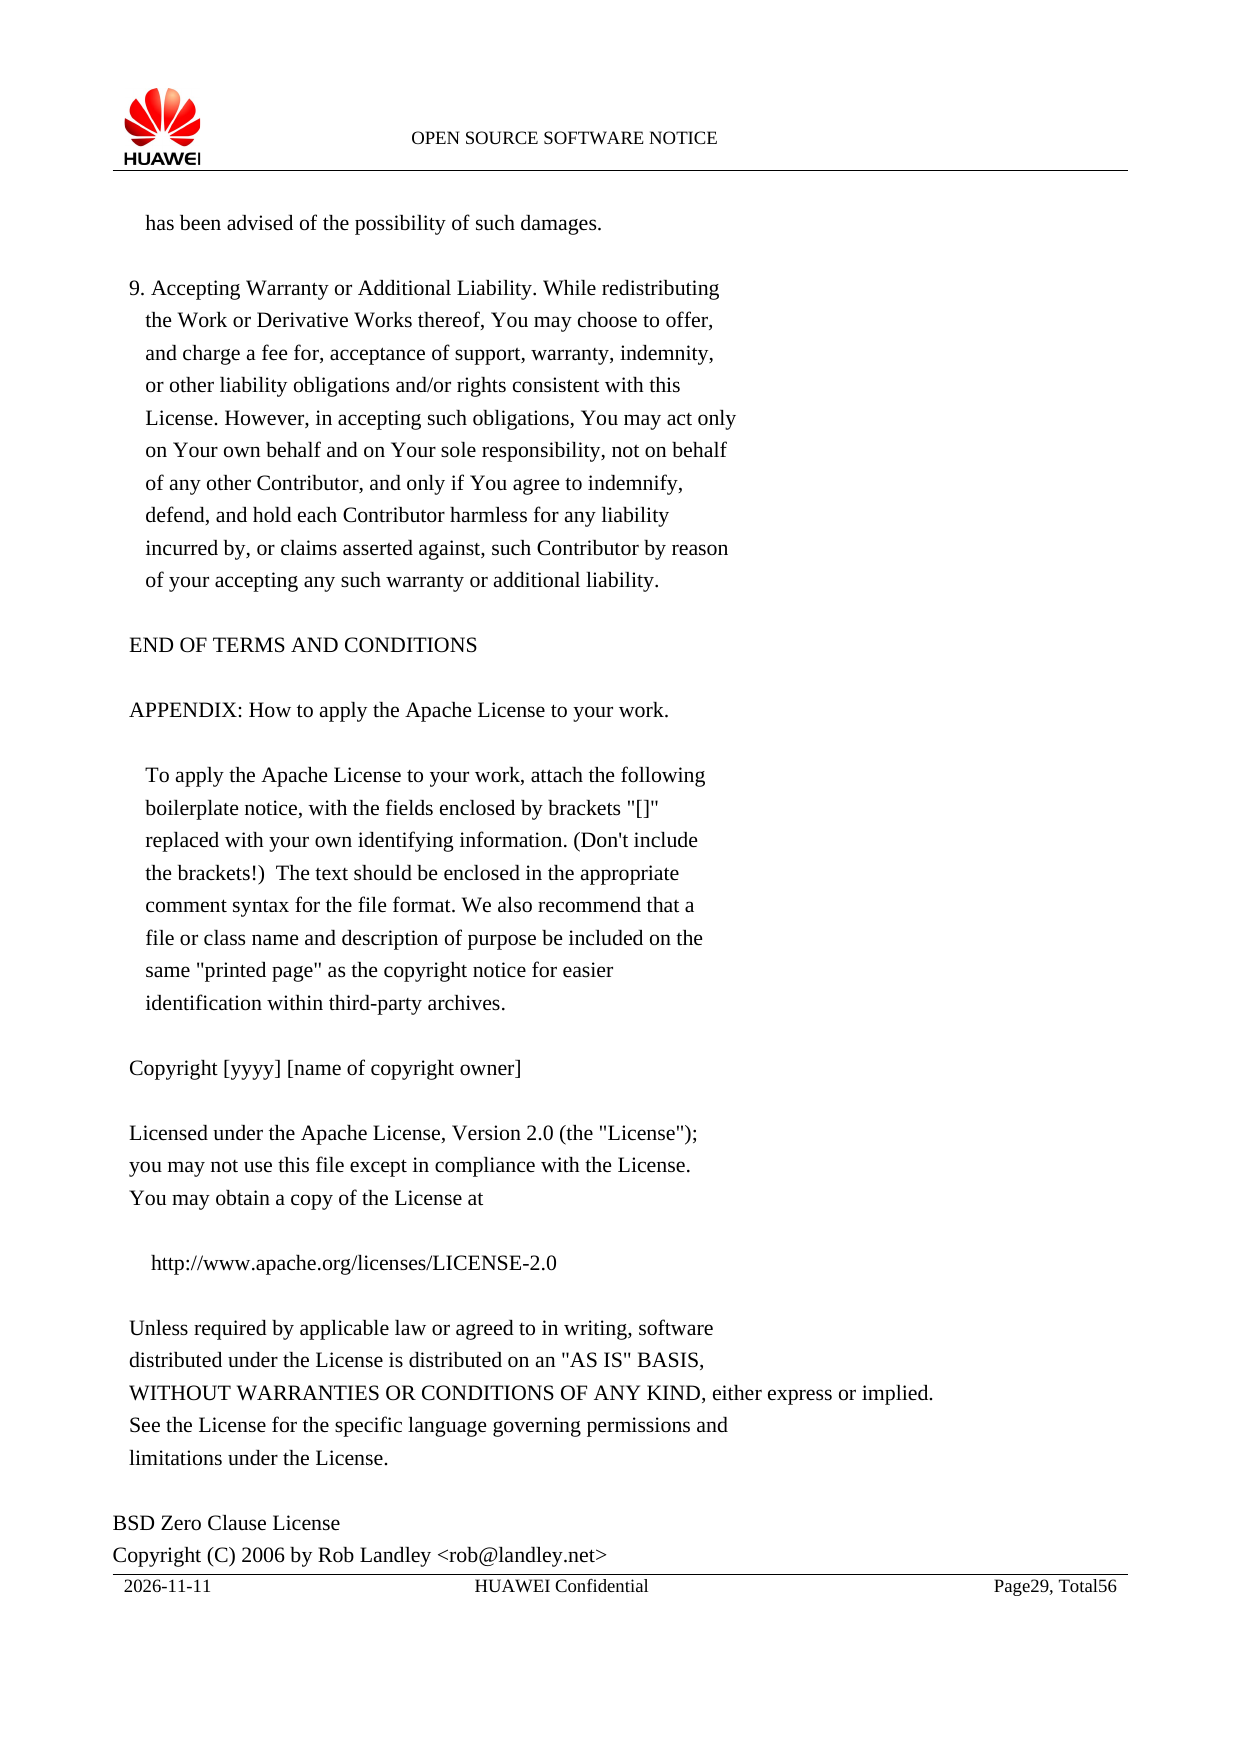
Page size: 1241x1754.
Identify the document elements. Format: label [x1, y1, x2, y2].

picture [124, 88, 201, 165]
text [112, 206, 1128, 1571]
